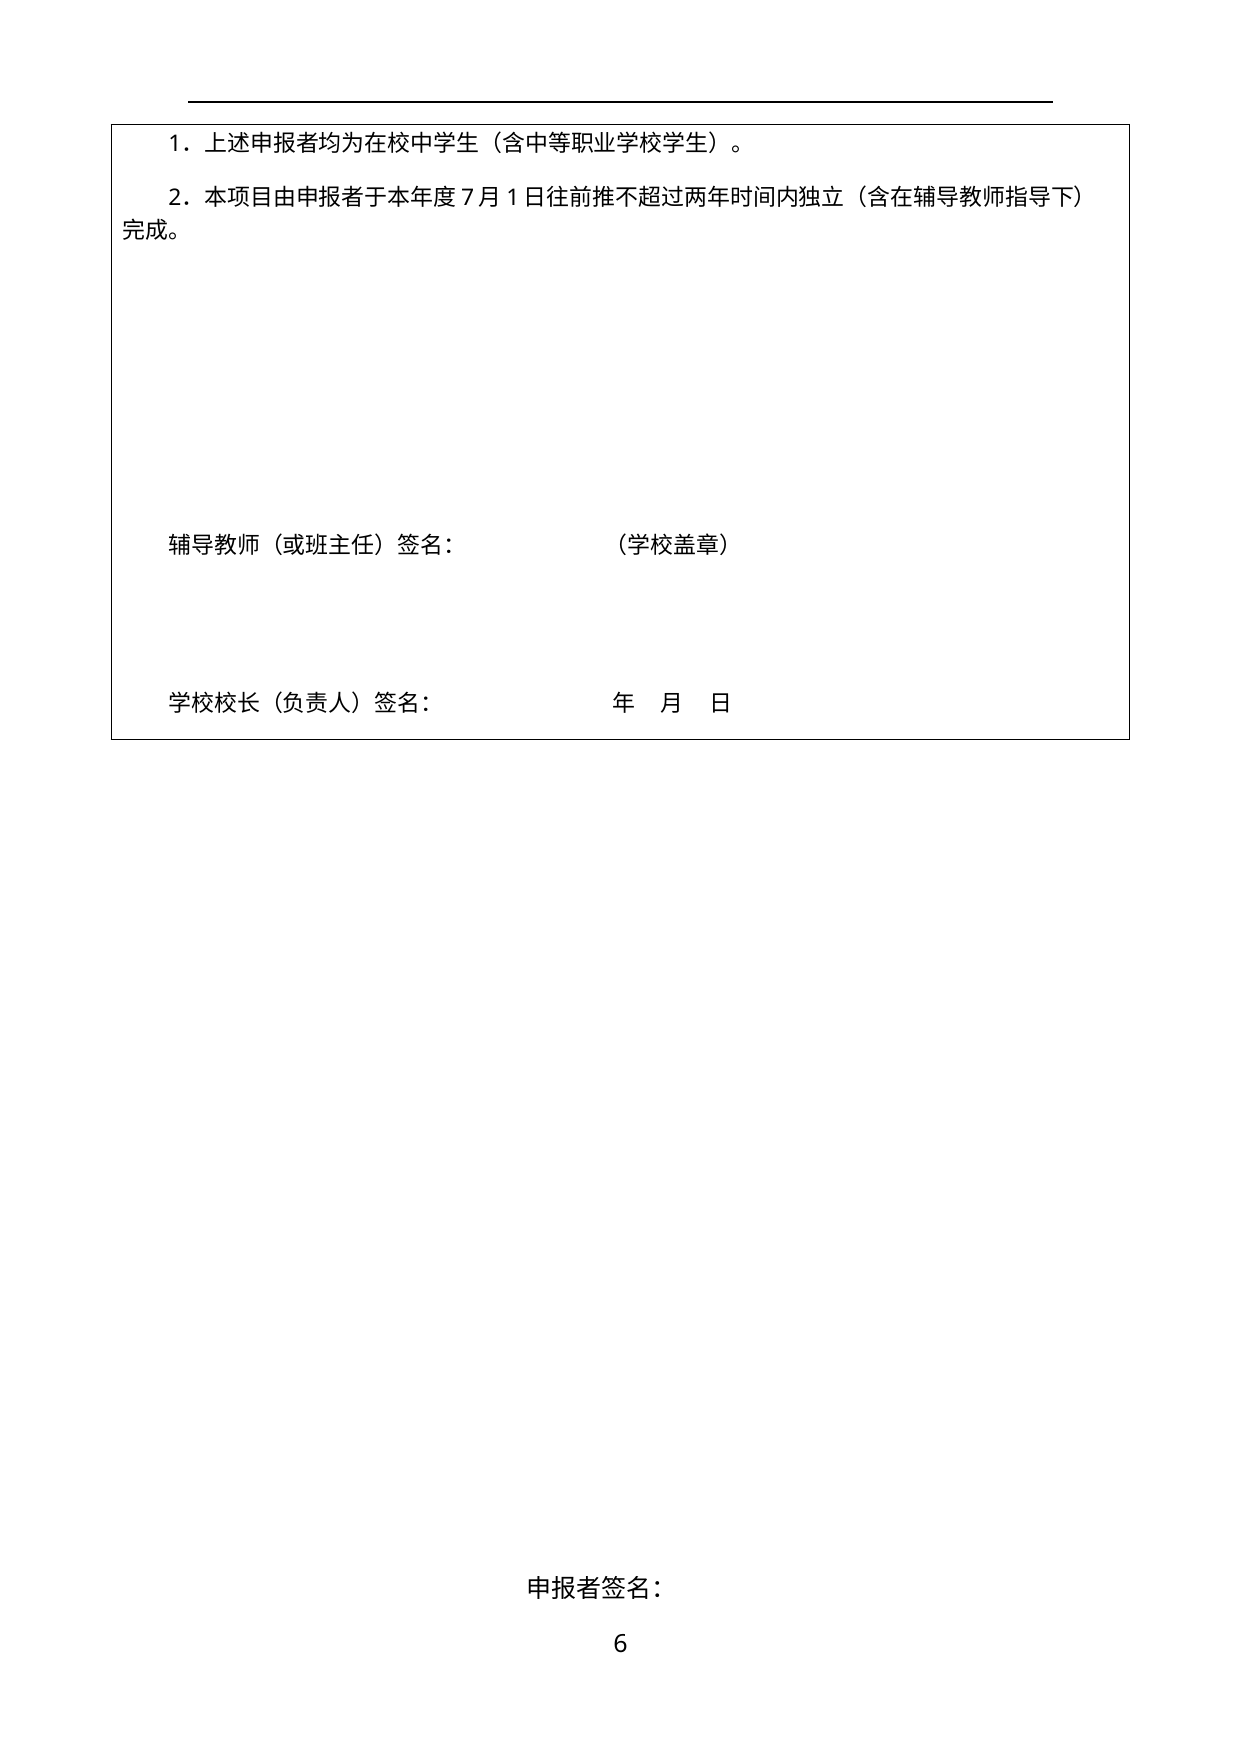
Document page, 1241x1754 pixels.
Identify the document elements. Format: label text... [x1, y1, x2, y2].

table_header 1．上述申报者均为在校中学生（含中等职业学校学生）。 2．本项目由申报者于本年度7月1日往前推不超过两年时间内独立（含在辅导教师指导下）完成。 辅导教师（或班主任）签名： （学校盖章） 学校校长（负责人）签名： 年 月 日 [112, 125, 1129, 739]
